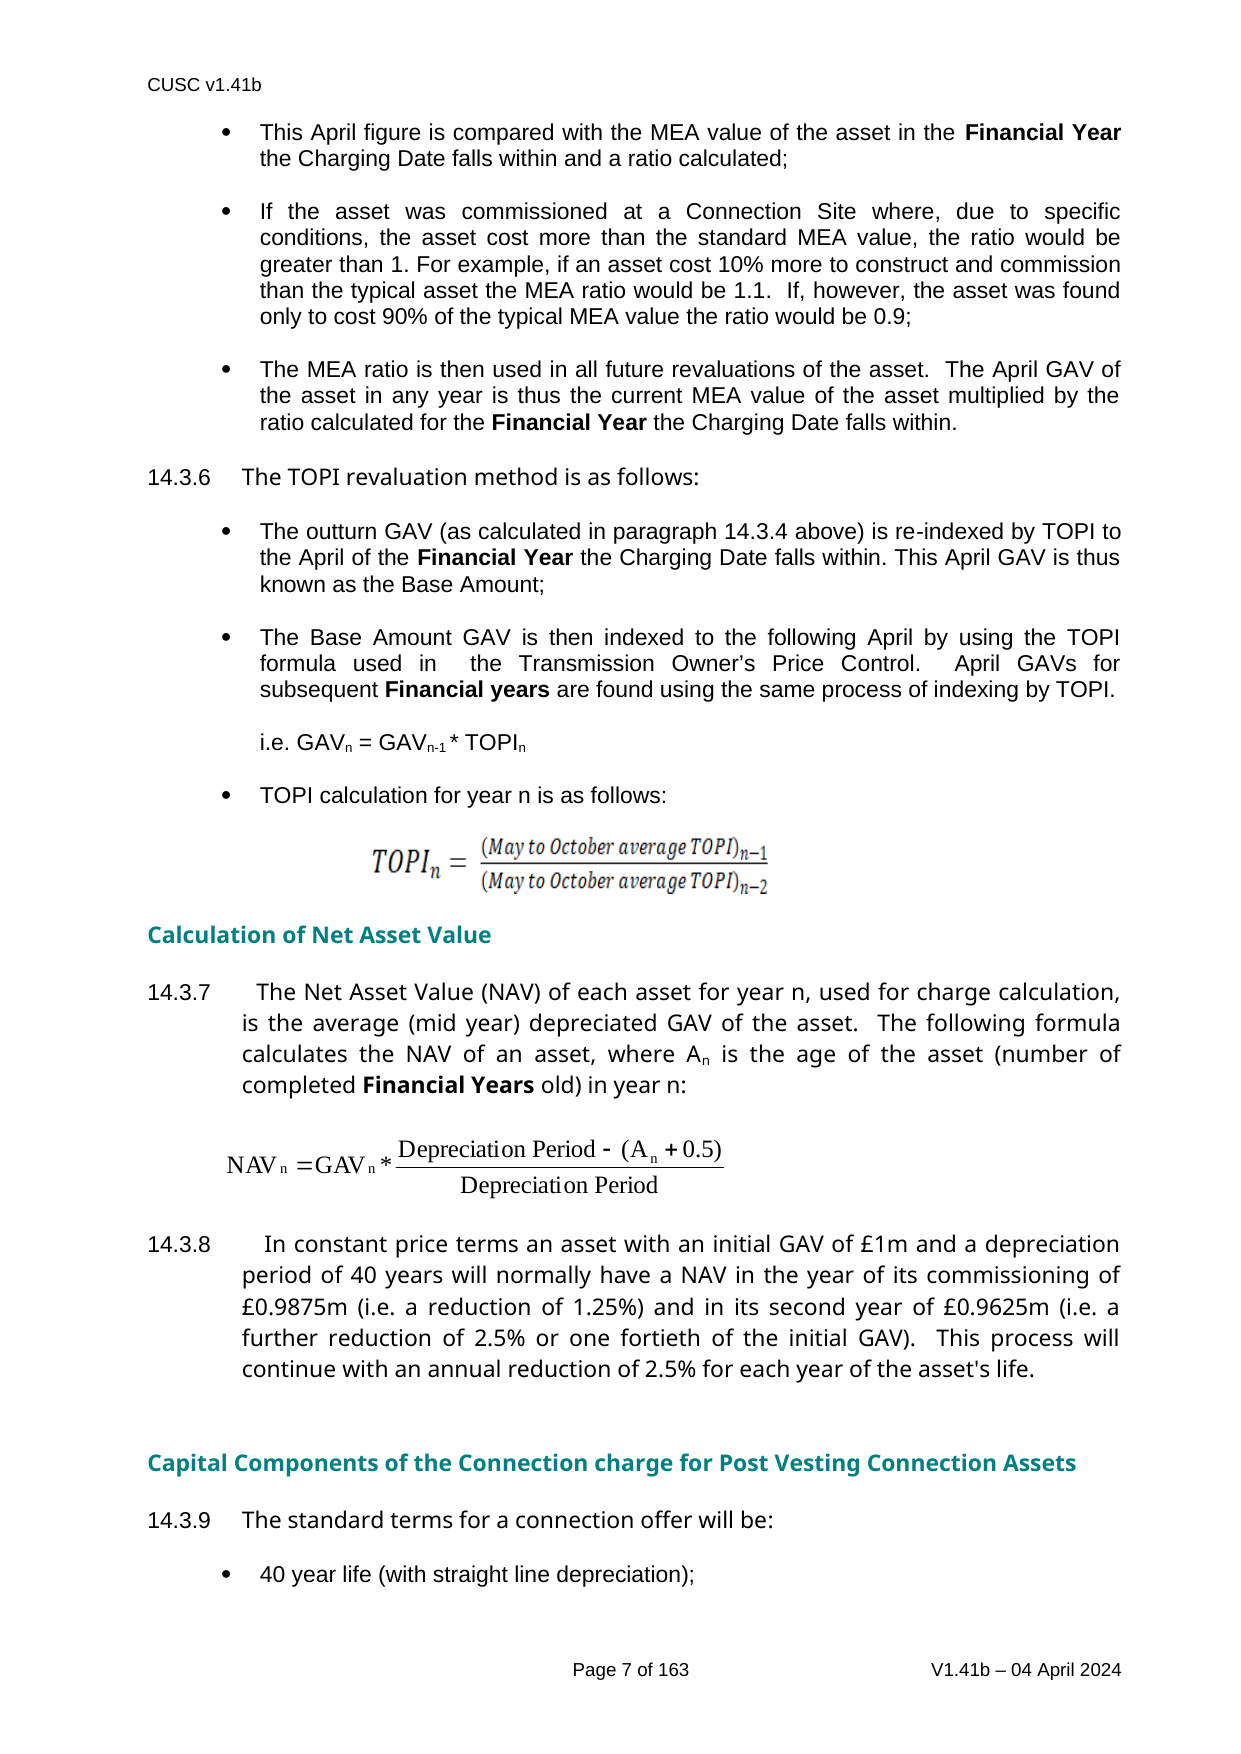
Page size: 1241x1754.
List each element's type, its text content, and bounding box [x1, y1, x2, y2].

list The TOPI revaluation method is as follows: [147, 460, 1121, 492]
list 40 year life (with straight line depreciation); [222, 1561, 1121, 1587]
subtitle Capital Components of the Connection charge for Post Vesting Connection Assets [147, 1447, 1121, 1478]
subtitle Calculation of Net Asset Value [147, 919, 1121, 950]
list The MEA ratio is then used in all future revaluations of the asset. The April GAV of the asset in any year is thus the current MEA value of the asset multiplied by the ratio calculated for the Financial Year the Charging Date falls within. [222, 356, 1121, 435]
list The outturn GAV (as calculated in paragraph 14.3.4 above) is re-indexed by TOPI to the April of the Financial Year the Charging Date falls within. This April GAV is thus known as the Base Amount; [222, 518, 1121, 597]
list The Net Asset Value (NAV) of each asset for year n, used for charge calculation, is the average (mid year) depreciated GAV of the asset. The following formula calculates the NAV of an asset, where An is the age of the asset (number of completed Financial Years old) in year n: [147, 976, 1121, 1101]
list This April figure is compared with the MEA value of the asset in the Financial Year the Charging Date falls within and a ratio calculated; [222, 119, 1121, 171]
list If the asset was commissioned at a Connection Site where, due to specific conditions, the asset cost more than the standard MEA value, the ratio would be greater than 1. For example, if an asset cost 10% more to construct and commission than the typical asset the MEA ratio would be 1.1. If, however, the asset was found only to cost 90% of the typical MEA value the ratio would be 0.9; [222, 198, 1121, 329]
list TOPI calculation for year n is as follows: [222, 782, 1121, 808]
text i.e. GAVn = GAVn-1 * TOPIn [184, 729, 1121, 755]
picture [372, 833, 768, 894]
list In constant price terms an asset with an initial GAV of £1m and a depreciation period of 40 years will normally have a NAV in the year of its commissioning of £0.9875m (i.e. a reduction of 1.25%) and in its second year of £0.9625m (i.e. a further reduction of 2.5% or one fortieth of the initial GAV). This process will continue with an annual reduction of 2.5% for each year of the asset's life. [147, 1228, 1121, 1384]
list The standard terms for a connection offer will be: [147, 1503, 1121, 1535]
list The Base Amount GAV is then indexed to the following April by using the TOPI formula used in the Transmission Owner’s Price Control. April GAVs for subsequent Financial years are found using the same process of indexing by TOPI. [222, 623, 1121, 702]
